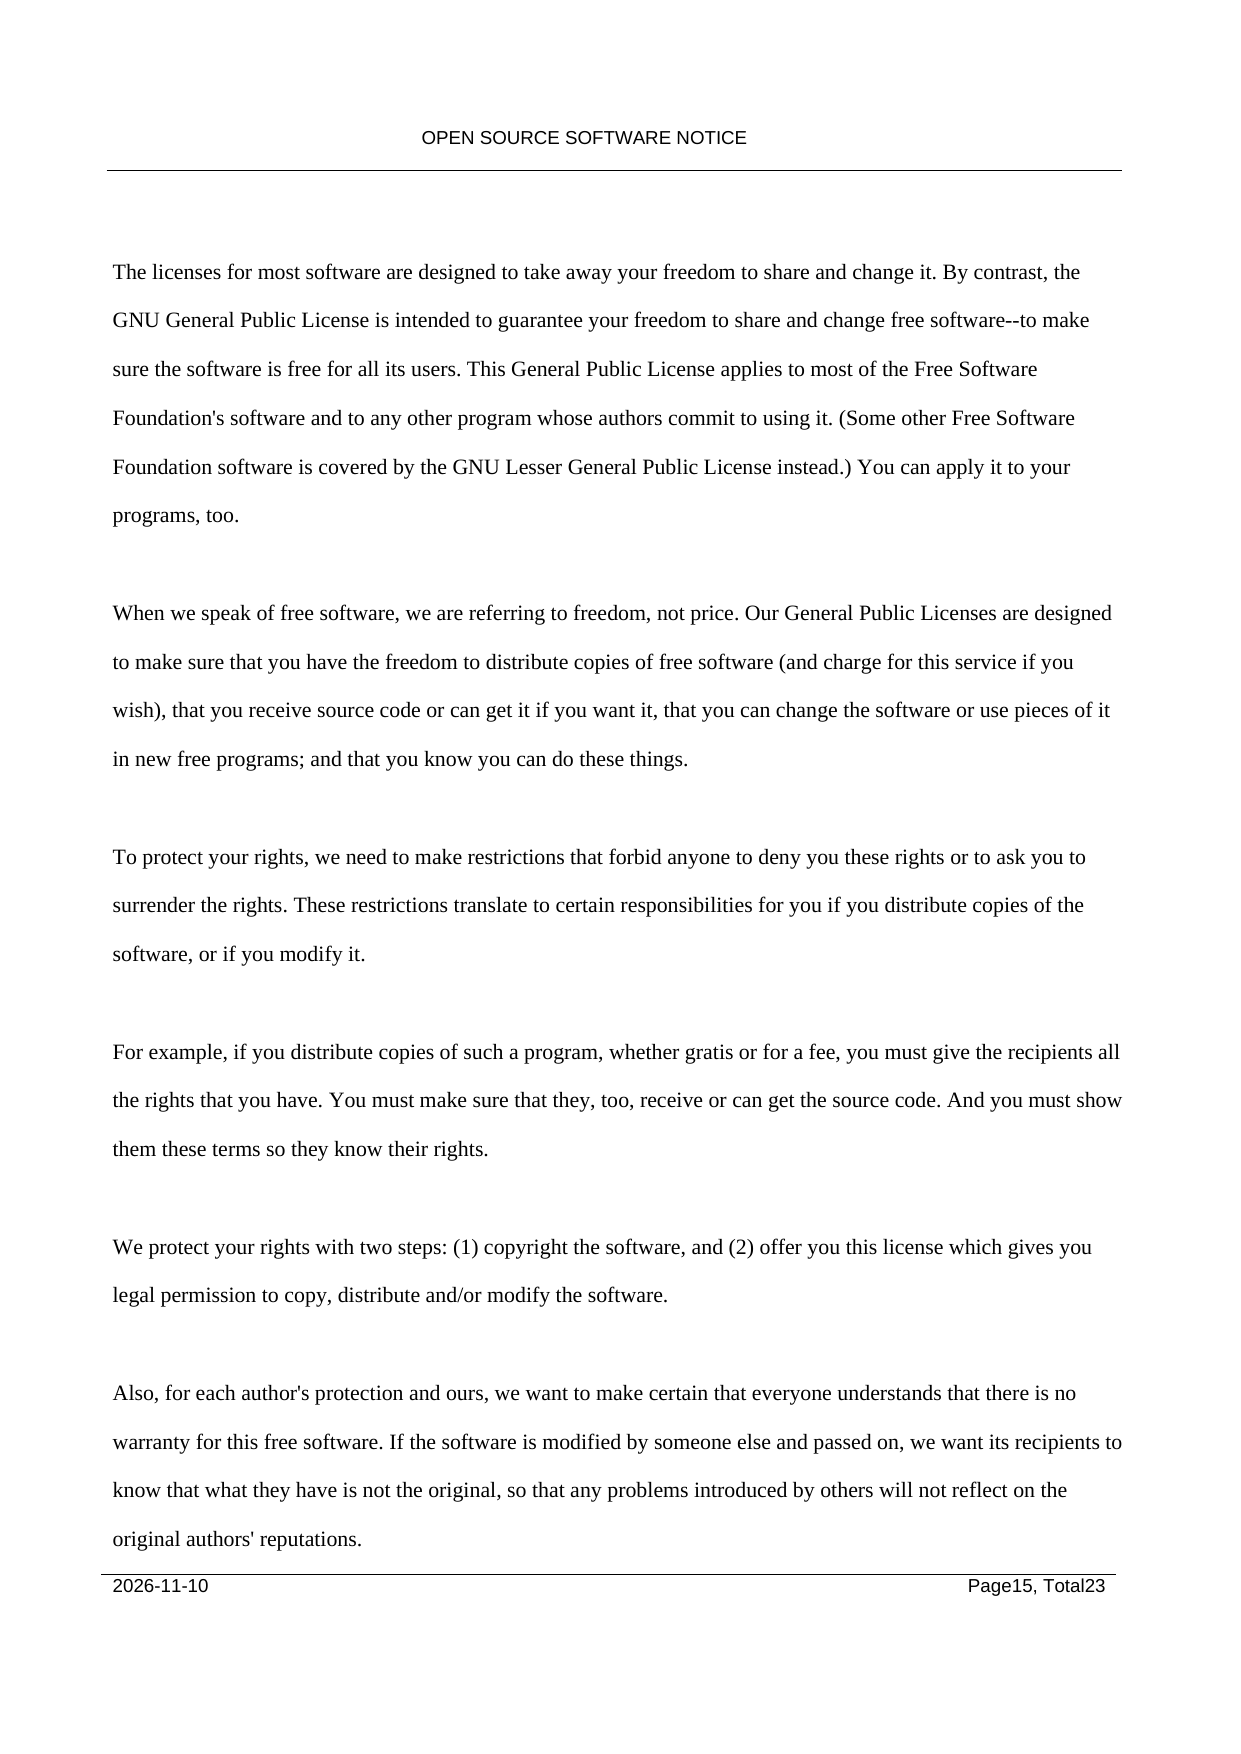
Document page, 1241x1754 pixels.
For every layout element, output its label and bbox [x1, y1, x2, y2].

text [112, 206, 1128, 1555]
